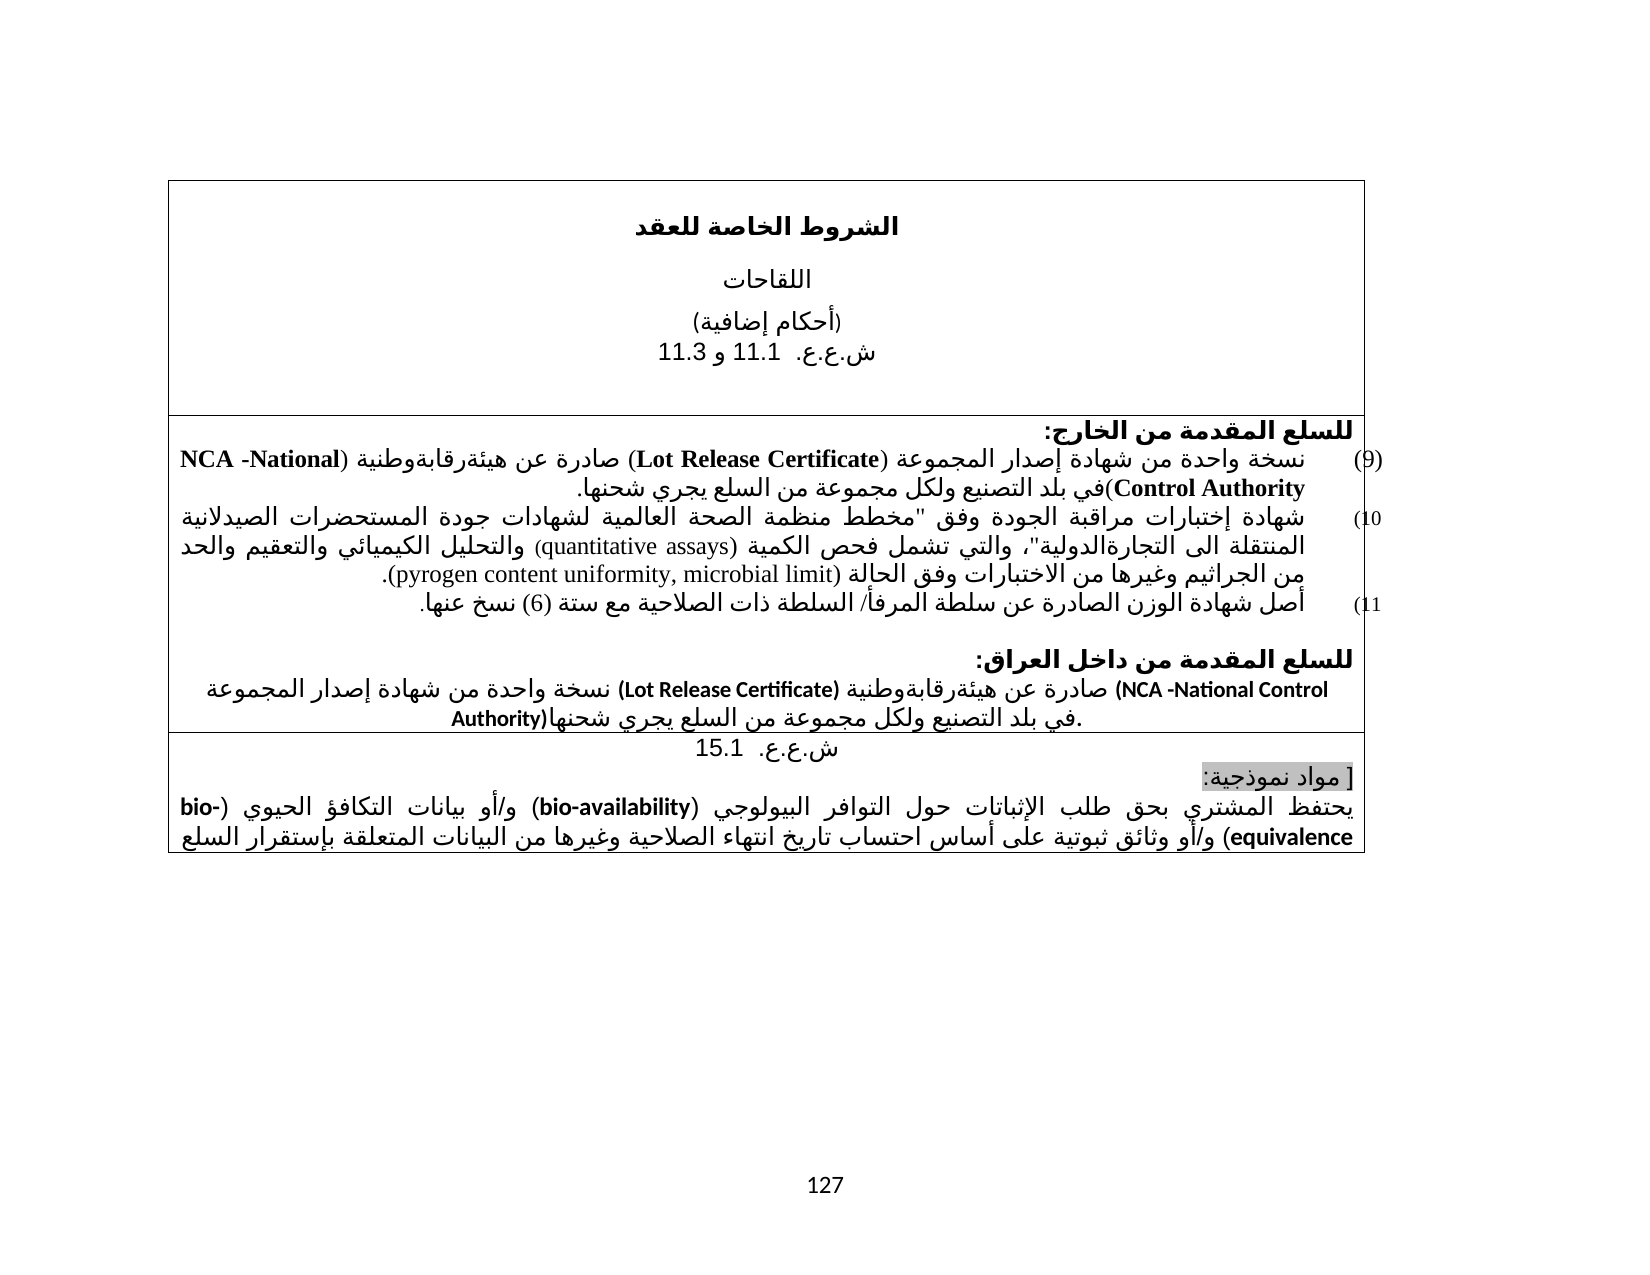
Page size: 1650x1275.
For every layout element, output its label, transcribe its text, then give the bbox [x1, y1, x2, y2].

table_cell ش.ع.ع. 15.1 [ مواد نموذجية: يحتفظ المشتري بحق طلب الإثباتات حول التوافر البيولوجي (bio-availability) و/أو بيانات التكافؤ الحيوي (bio-equivalence) و/أو وثائق ثبوتية على أساس احتساب تاريخ انتهاء الصلاحية وغيرها من البيانات المتعلقة بإستقرار السلع بشكلها التجاري النهائي لتأكيد مدة حفظ/تخزين السلع، وذلك عند الطلب. في حال حدوث أية آثار سلبية ناتجة عن التلقيح (AEFI) في العراق، وحيث لا يمكن تشخيص الأسباب بشكل فوري، يتوجب على المشتري فوراً وباعتماد اجراءات هيئة الرقابة الوطنية، ان يتخذ التدابير الضرورية لتوجيه المجهّز للبدء بالتحقيق اللازم حول المسببات فوراً. إذا كان تمّ التزود باللقاحات عبر إحدى وكالات الأمم المتحدة، فيجب عندها اتخاذ التدابير المعتمدة من قبل منظمة الصحة العالمية WHO في هذه الحالة. ] تتحمل الشركة المجهزة التي يتم الاحالة عليها (الطرف الثاني المتعاقد مع شركتنا ) كافة الرسوم الكمركية . [169, 733, 1364, 852]
table_cell الشروط الخاصة للعقد اللقاحات (أحكام إضافية) ش.ع.ع. 11.1 و 11.3 [169, 181, 1364, 415]
table_cell للسلع المقدمة من الخارج: نسخة واحدة من شهادة إصدار المجموعة (Lot Release Certificate) صادرة عن هيئةرقابةوطنية (NCA -National Control Authority)في بلد التصنيع ولكل مجموعة من السلع يجري شحنها. شهادة إختبارات مراقبة الجودة وفق "مخطط منظمة الصحة العالمية لشهادات جودة المستحضرات الصيدلانية المنتقلة الى التجارةالدولية"، والتي تشمل فحص الكمية (quantitative assays) والتحليل الكيميائي والتعقيم والحد من الجراثيم وغيرها من الاختبارات وفق الحالة (pyrogen content uniformity, microbial limit). أصل شهادة الوزن الصادرة عن سلطة المرفأ/ السلطة ذات الصلاحية مع ستة (6) نسخ عنها. للسلع المقدمة من داخل العراق: نسخة واحدة من شهادة إصدار المجموعة (Lot Release Certificate) صادرة عن هيئةرقابةوطنية (NCA -National Control Authority)في بلد التصنيع ولكل مجموعة من السلع يجري شحنها. [169, 416, 1364, 732]
